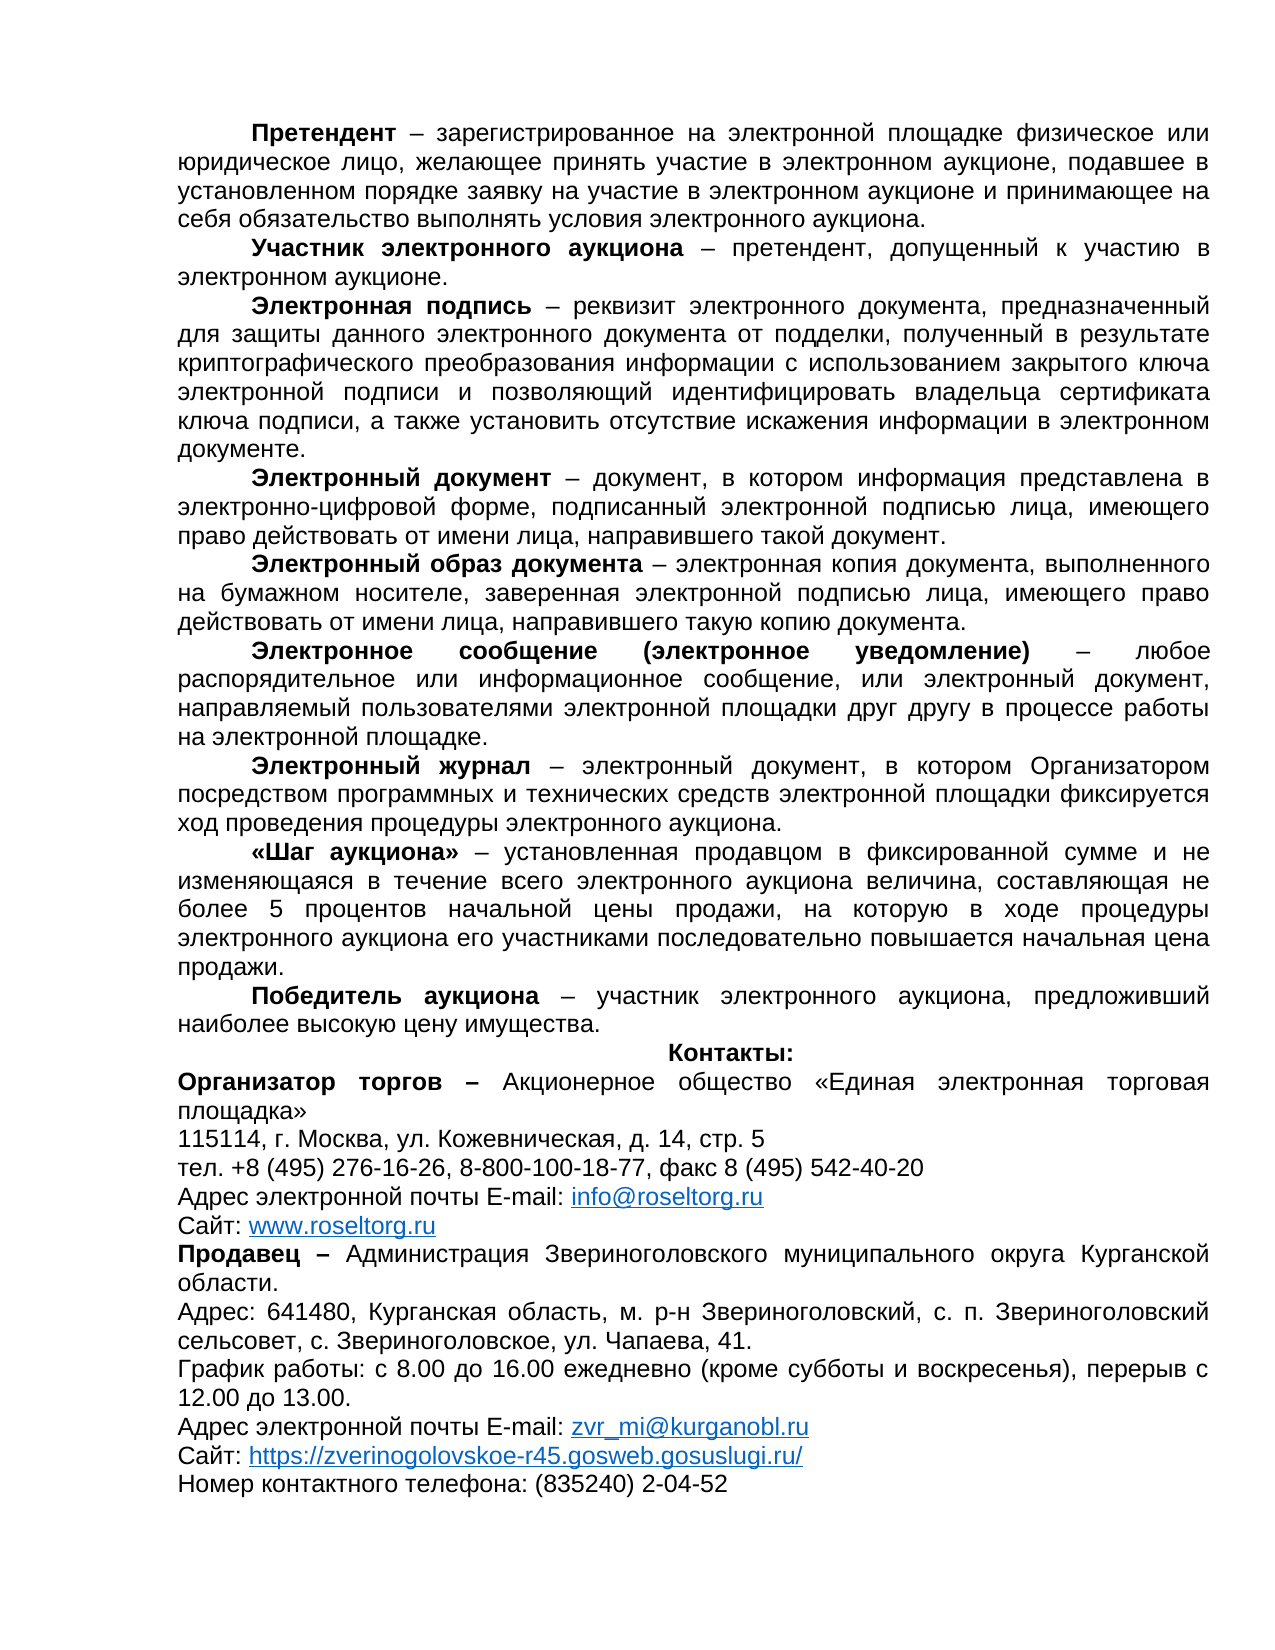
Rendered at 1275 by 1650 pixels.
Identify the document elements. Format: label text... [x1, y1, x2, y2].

text Сайт: https://zverinogolovskoe-r45.gosweb.gosuslugi.ru/ [177, 1441, 1211, 1469]
text Электронный журнал – электронный документ, в котором Организатором посредством программных и технических средств электронной площадки фиксируется ход проведения процедуры электронного аукциона. [177, 751, 1211, 837]
text Продавец – Администрация Звериноголовского муниципального округа Курганской области. [177, 1239, 1211, 1297]
text Электронное сообщение (электронное уведомление) – любое распорядительное или информационное сообщение, или электронный документ, направляемый пользователями электронной площадки друг другу в процессе работы на электронной площадке. [177, 636, 1211, 751]
text Участник электронного аукциона – претендент, допущенный к участию в электронном аукционе. [177, 233, 1211, 291]
text Победитель аукциона – участник электронного аукциона, предложивший наиболее высокую цену имущества. [177, 981, 1211, 1038]
text 115114, г. Москва, ул. Кожевническая, д. 14, стр. 5 [177, 1124, 1211, 1153]
text Адрес электронной почты E-mail: info@roseltorg.ru [177, 1182, 1211, 1211]
text График работы: с 8.00 до 16.00 ежедневно (кроме субботы и воскресенья), перерыв с 12.00 до 13.00. [177, 1354, 1211, 1412]
text Контакты: [177, 1038, 1211, 1067]
text «Шаг аукциона» – установленная продавцом в фиксированной сумме и не изменяющаяся в течение всего электронного аукциона величина, составляющая не более 5 процентов начальной цены продажи, на которую в ходе процедуры электронного аукциона его участниками последовательно повышается начальная цена продажи. [177, 837, 1211, 981]
text Электронная подпись – реквизит электронного документа, предназначенный для защиты данного электронного документа от подделки, полученный в результате криптографического преобразования информации с использованием закрытого ключа электронной подписи и позволяющий идентифицировать владельца сертификата ключа подписи, а также установить отсутствие искажения информации в электронном документе. [177, 291, 1211, 463]
text тел. +8 (495) 276-16-26, 8-800-100-18-77, факс 8 (495) 542-40-20 [177, 1153, 1211, 1182]
text Адрес: 641480, Курганская область, м. р-н Звериноголовский, с. п. Звериноголовский сельсовет, с. Звериноголовское, ул. Чапаева, 41. [177, 1297, 1211, 1354]
text Номер контактного телефона: (835240) 2-04-52 [177, 1469, 1211, 1498]
text Организатор торгов – Акционерное общество «Единая электронная торговая площадка» [177, 1067, 1211, 1124]
text Адрес электронной почты Е-mail: zvr_mi@kurganobl.ru [177, 1412, 1211, 1441]
text Электронный образ документа – электронная копия документа, выполненного на бумажном носителе, заверенная электронной подписью лица, имеющего право действовать от имени лица, направившего такую копию документа. [177, 549, 1211, 636]
text Электронный документ – документ, в котором информация представлена в электронно-цифровой форме, подписанный электронной подписью лица, имеющего право действовать от имени лица, направившего такой документ. [177, 463, 1211, 549]
text Претендент – зарегистрированное на электронной площадке физическое или юридическое лицо, желающее принять участие в электронном аукционе, подавшее в установленном порядке заявку на участие в электронном аукционе и принимающее на себя обязательство выполнять условия электронного аукциона. [177, 118, 1211, 233]
text Сайт: www.roseltorg.ru [177, 1211, 1211, 1239]
